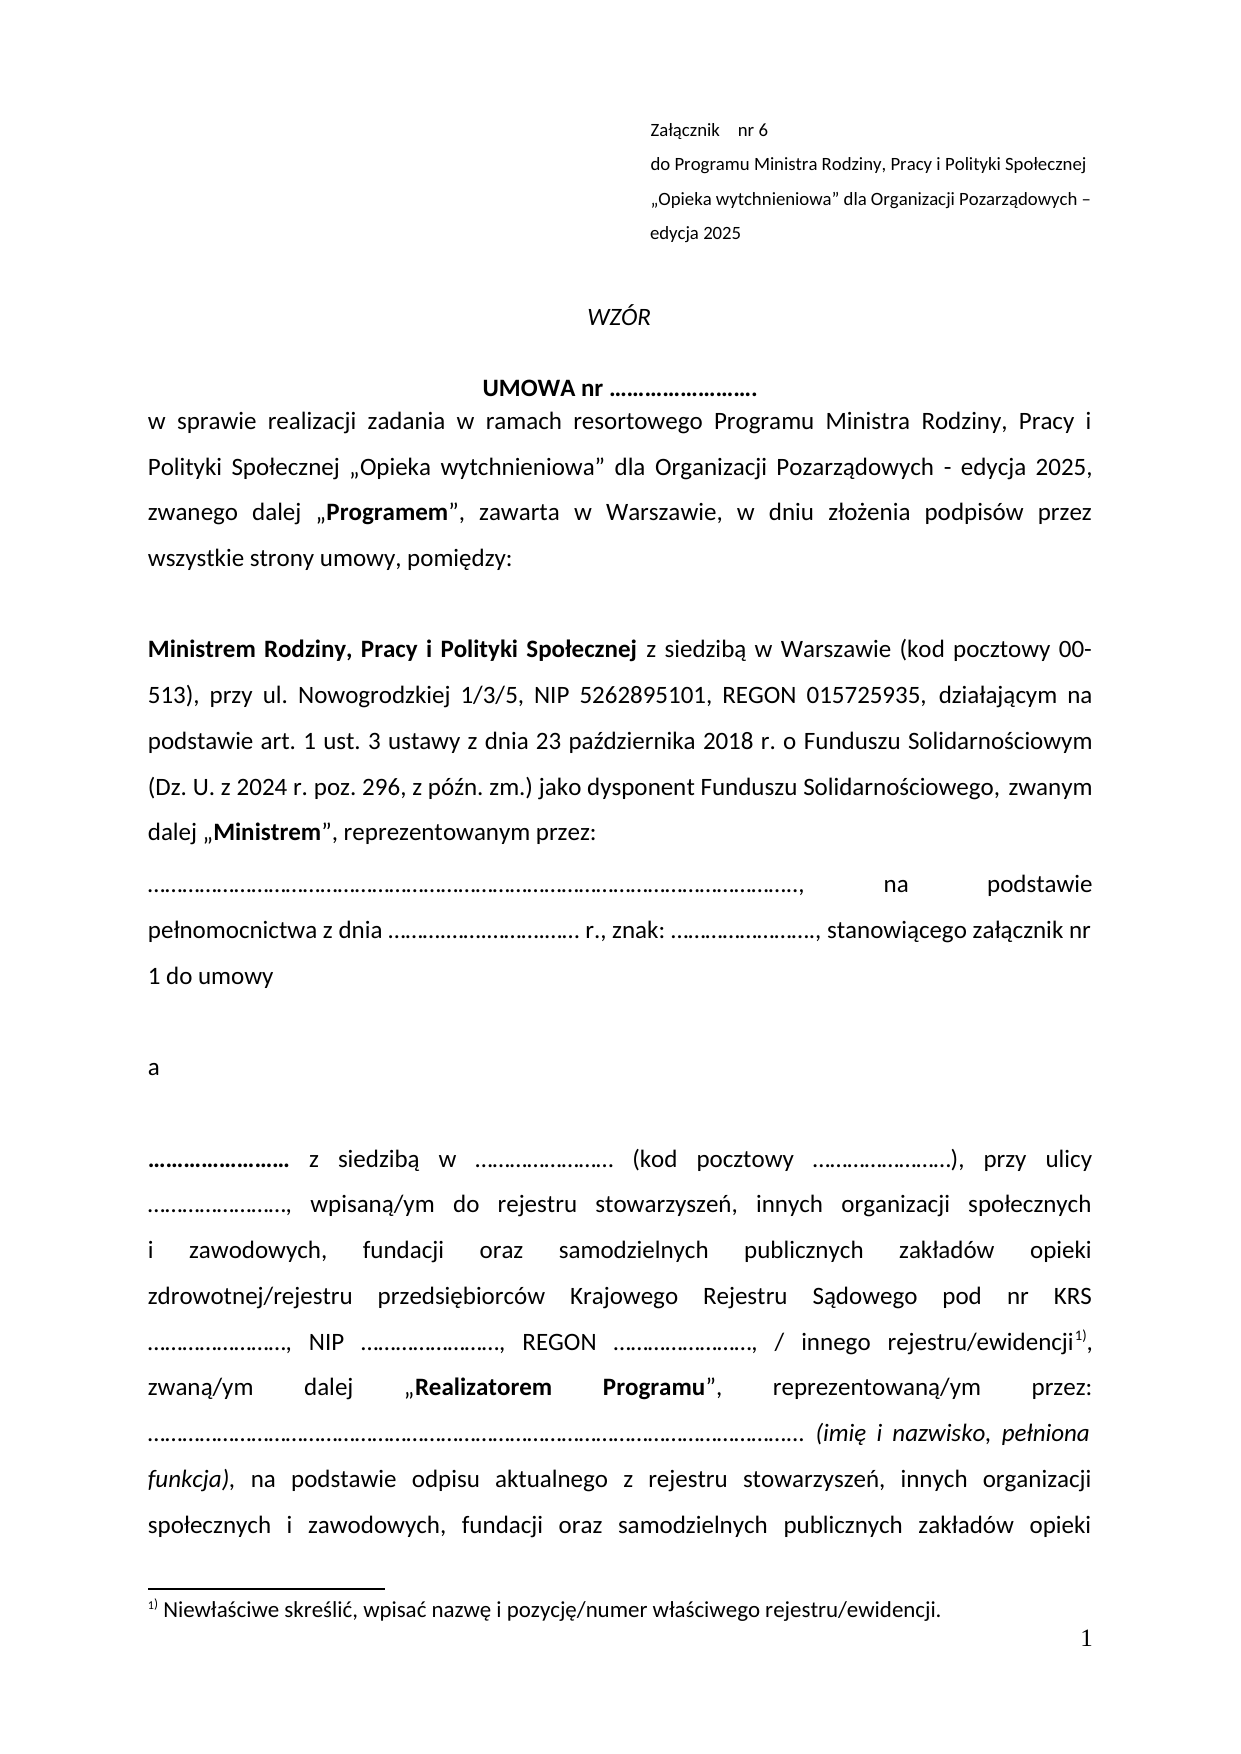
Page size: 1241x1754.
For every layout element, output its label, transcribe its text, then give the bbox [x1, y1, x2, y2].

text Ministrem Rodziny, Pracy i Polityki Społecznej z siedzibą w Warszawie (kod pocztowy 00-513), przy ul. Nowogrodzkiej 1/3/5, NIP 5262895101, REGON 015725935, działającym na podstawie art. 1 ust. 3 ustawy z dnia 23 października 2018 r. o Funduszu Solidarnościowym (Dz. U. z 2024 r. poz. 296, z późn. zm.) jako dysponent Funduszu Solidarnościowego, zwanym dalej „Ministrem”, reprezentowanym przez: [148, 634, 1092, 847]
text „Opieka wytchnieniowa” dla Organizacji Pozarządowych – edycja 2025 [650, 187, 1092, 244]
text ………………………………………………………………………………………………….., na podstawie pełnomocnictwa z dnia ……….…….……….…… r., znak: ……………………., stanowiącego załącznik nr 1 do umowy [148, 868, 1092, 991]
text a [148, 1051, 1092, 1082]
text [148, 1143, 1092, 1539]
text WZÓR [148, 301, 1092, 332]
text Załącznik nr 6 [650, 118, 1092, 141]
text do Programu Ministra Rodziny, Pracy i Polityki Społecznej [650, 152, 1092, 175]
subtitle UMOWA nr ……………………. [148, 372, 1092, 403]
text w sprawie realizacji zadania w ramach resortowego Programu Ministra Rodziny, Pracy i Polityki Społecznej „Opieka wytchnieniowa” dla Organizacji Pozarządowych - edycja 2025, zwanego dalej „Programem”, zawarta w Warszawie, w dniu złożenia podpisów przez wszystkie strony umowy, pomiędzy: [148, 405, 1092, 573]
